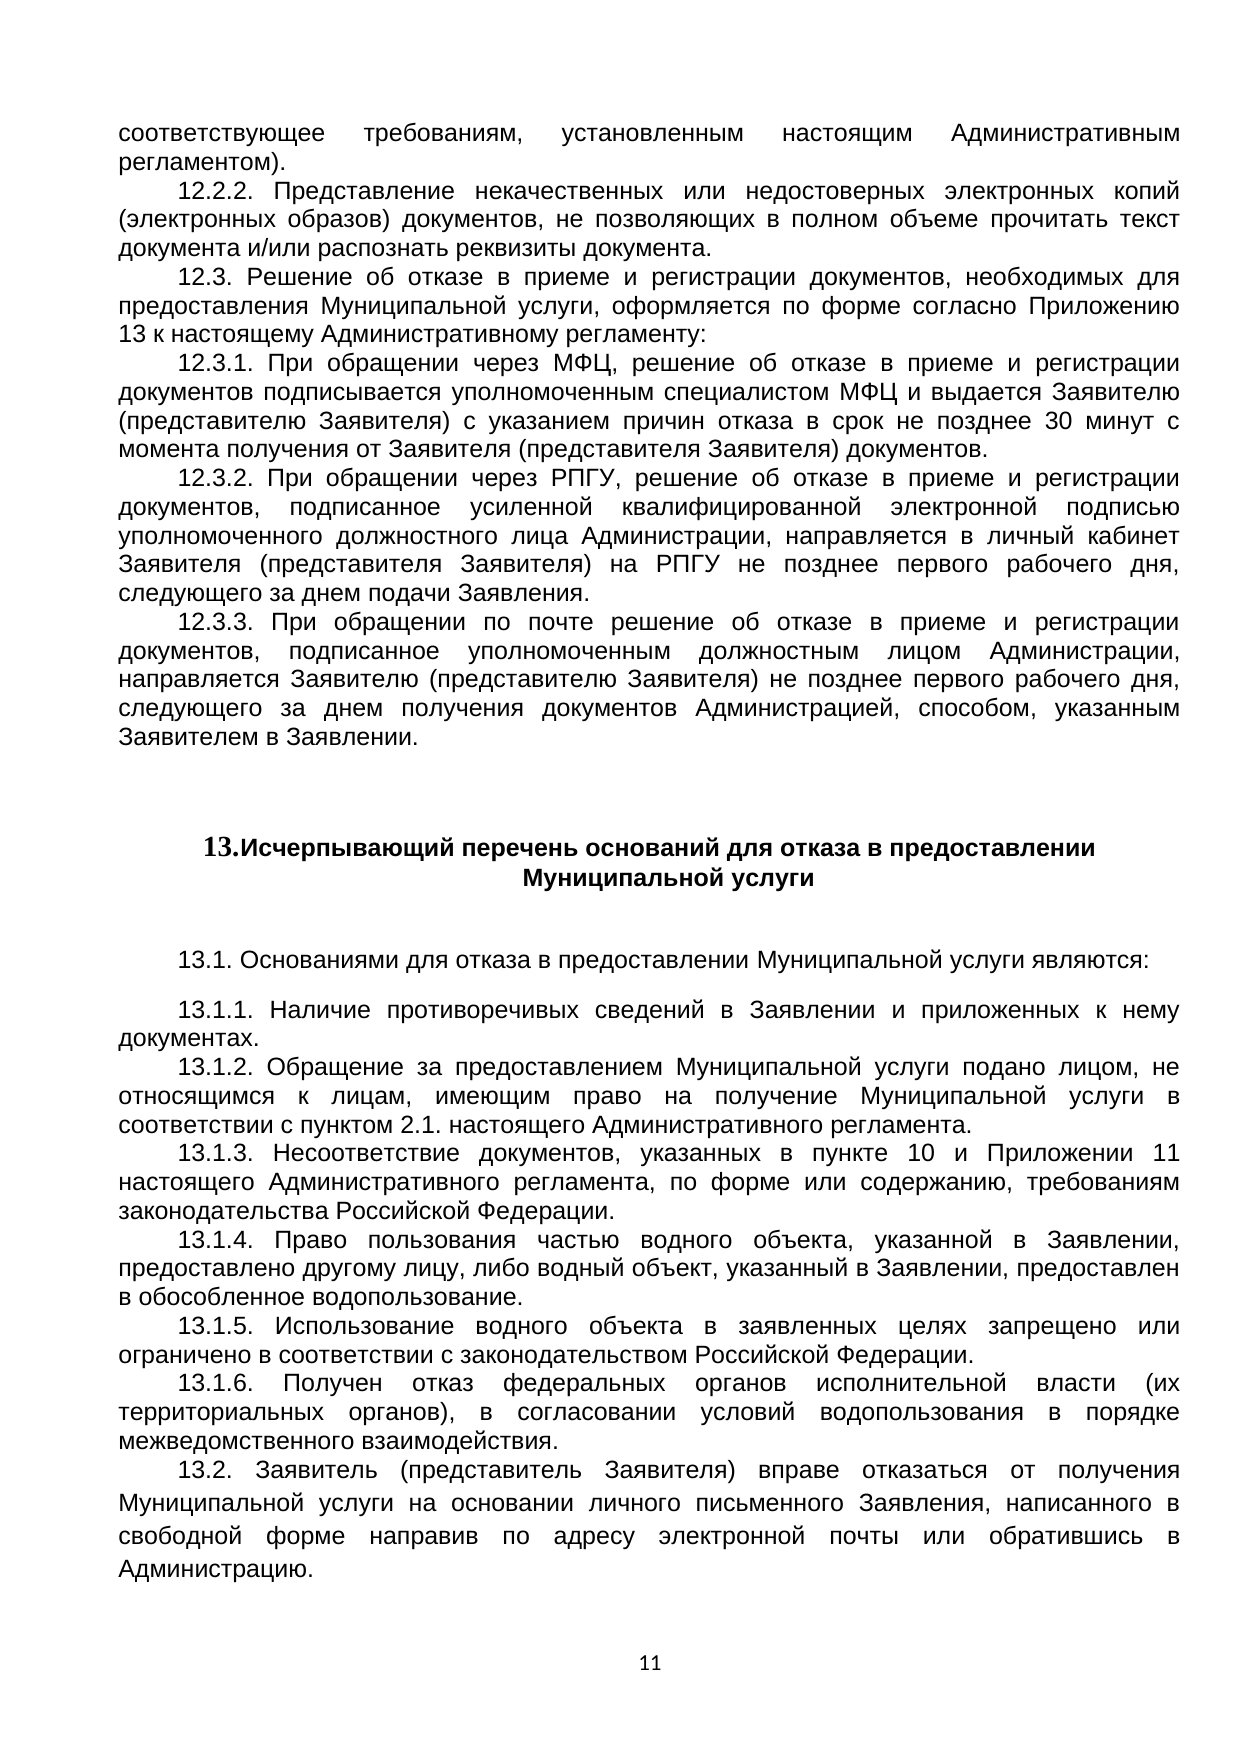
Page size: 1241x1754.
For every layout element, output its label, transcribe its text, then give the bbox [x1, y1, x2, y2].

list 12.3. Решение об отказе в приеме и регистрации документов, необходимых для предоставления Муниципальной услуги, оформляется по форме согласно Приложению 13 к настоящему Административному регламенту: [118, 262, 1181, 348]
list 13.1.6. Получен отказ федеральных органов исполнительной власти (их территориальных органов), в согласовании условий водопользования в порядке межведомственного взаимодействия. [118, 1368, 1181, 1455]
list 12.3.3. При обращении по почте решение об отказе в приеме и регистрации документов, подписанное уполномоченным должностным лицом Администрации, направляется Заявителю (представителю Заявителя) не позднее первого рабочего дня, следующего за днем получения документов Администрацией, способом, указанным Заявителем в Заявлении. [118, 607, 1181, 751]
list 13.1. Основаниями для отказа в предоставлении Муниципальной услуги являются: [118, 945, 1181, 974]
list 12.3.2. При обращении через РПГУ, решение об отказе в приеме и регистрации документов, подписанное усиленной квалифицированной электронной подписью уполномоченного должностного лица Администрации, направляется в личный кабинет Заявителя (представителя Заявителя) на РПГУ не позднее первого рабочего дня, следующего за днем подачи Заявления. [118, 463, 1181, 607]
list 13.1.5. Использование водного объекта в заявленных целях запрещено или ограничено в соответствии с законодательством Российской Федерации. [118, 1311, 1181, 1368]
list 13.1.1. Наличие противоречивых сведений в Заявлении и приложенных к нему документах. [118, 995, 1181, 1052]
list 12.3.1. При обращении через МФЦ, решение об отказе в приеме и регистрации документов подписывается уполномоченным специалистом МФЦ и выдается Заявителю (представителю Заявителя) с указанием причин отказа в срок не позднее 30 минут с момента получения от Заявителя (представителя Заявителя) документов. [118, 348, 1181, 463]
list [118, 118, 1181, 176]
list 13.1.4. Право пользования частью водного объекта, указанной в Заявлении, предоставлено другому лицу, либо водный объект, указанный в Заявлении, предоставлен в обособленное водопользование. [118, 1225, 1181, 1311]
list Исчерпывающий перечень оснований для отказа в предоставлении Муниципальной услуги [118, 829, 1181, 891]
list 13.2. Заявитель (представитель Заявителя) вправе отказаться от получения Муниципальной услуги на основании личного письменного Заявления, написанного в свободной форме направив по адресу электронной почты или обратившись в Администрацию. [118, 1455, 1181, 1582]
list 13.1.2. Обращение за предоставлением Муниципальной услуги подано лицом, не относящимся к лицам, имеющим право на получение Муниципальной услуги в соответствии с пунктом 2.1. настоящего Административного регламента. [118, 1052, 1181, 1138]
list 12.2.2. Представление некачественных или недостоверных электронных копий (электронных образов) документов, не позволяющих в полном объеме прочитать текст документа и/или распознать реквизиты документа. [118, 176, 1181, 262]
list 13.1.3. Несоответствие документов, указанных в пункте 10 и Приложении 11 настоящего Административного регламента, по форме или содержанию, требованиям законодательства Российской Федерации. [118, 1138, 1181, 1225]
